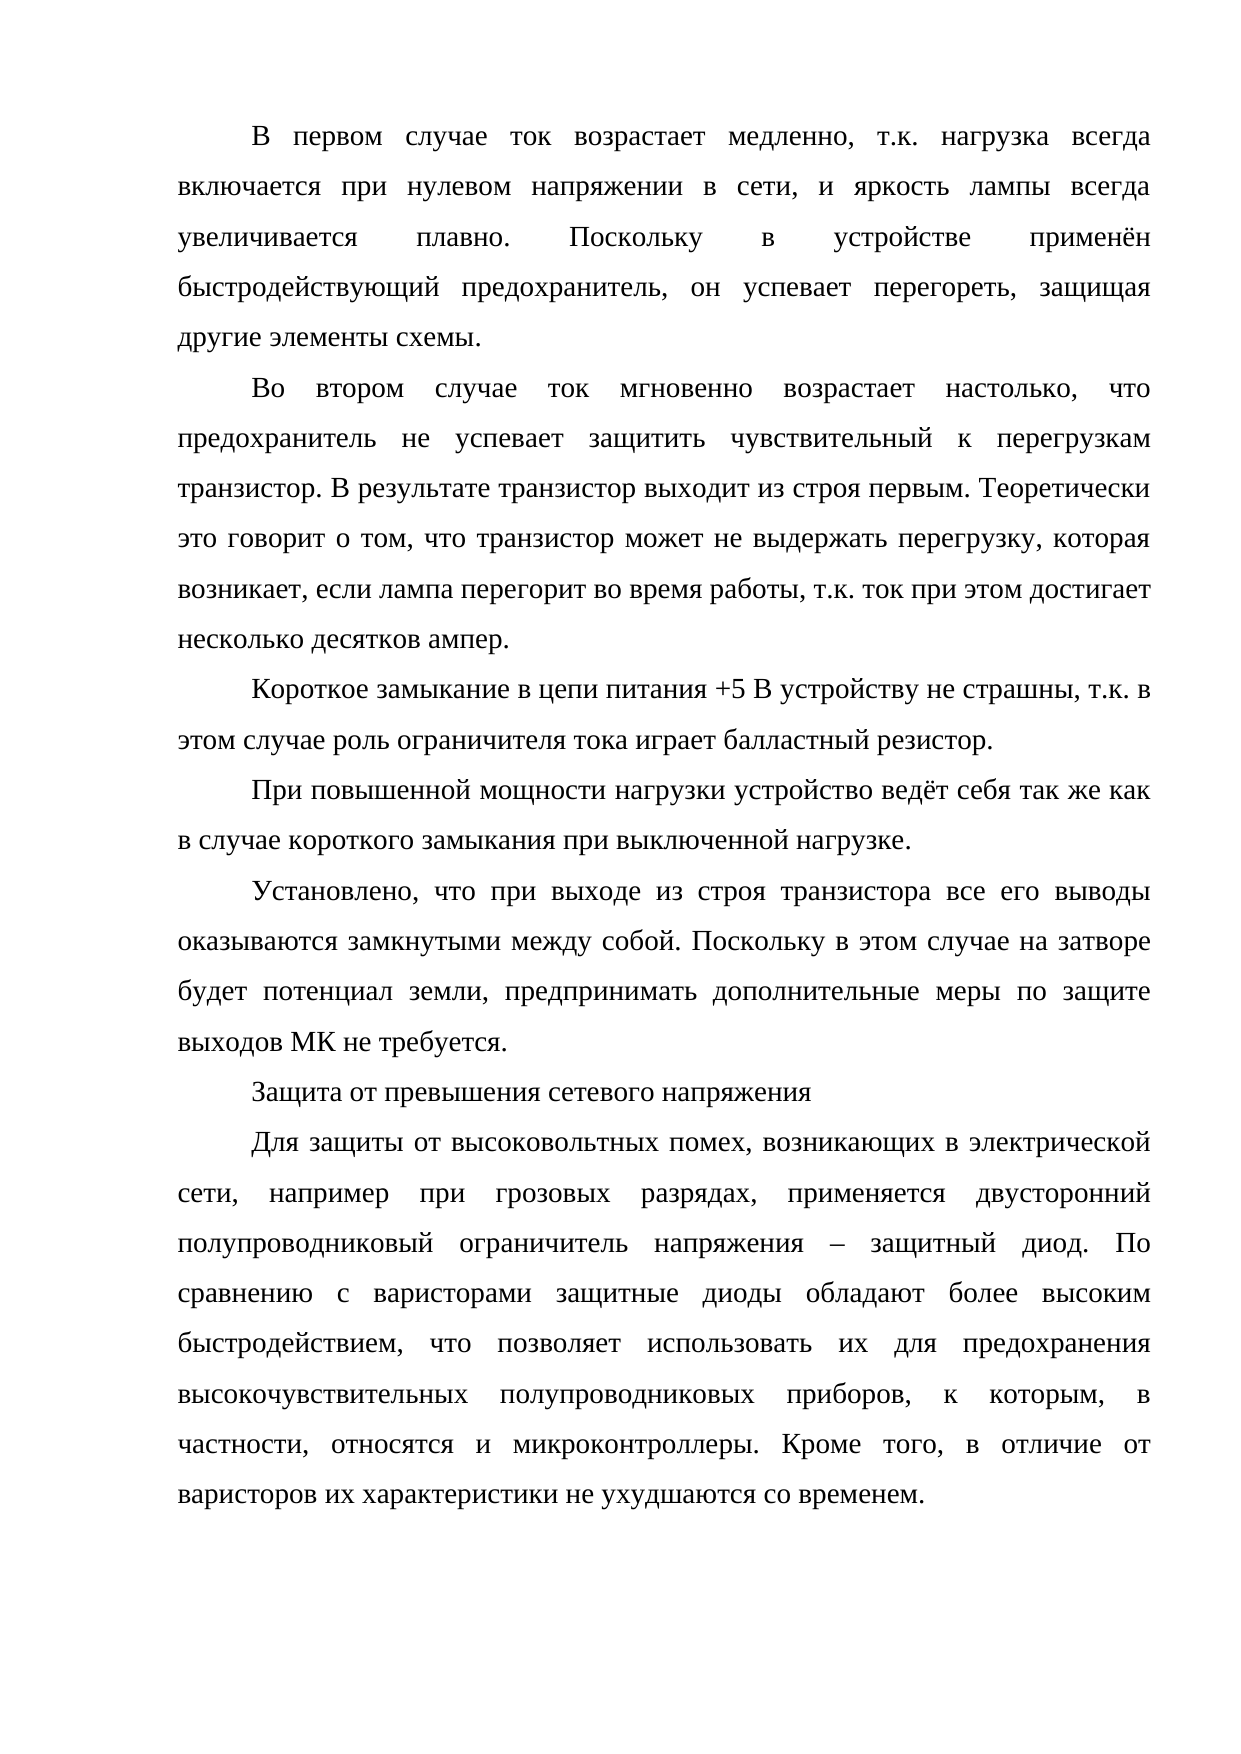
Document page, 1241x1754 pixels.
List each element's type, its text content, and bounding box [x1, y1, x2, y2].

text Во втором случае ток мгновенно возрастает настолько, что предохранитель не успевает защитить чувствительный к перегрузкам транзистор. В результате транзистор выходит из строя первым. Теоретически это говорит о том, что транзистор может не выдержать перегрузку, которая возникает, если лампа перегорит во время работы, т.к. ток при этом достигает несколько десятков ампер. [177, 370, 1152, 655]
text Короткое замыкание в цепи питания +5 В устройству не страшны, т.к. в этом случае роль ограничителя тока играет балластный резистор. [177, 672, 1152, 755]
text В первом случае ток возрастает медленно, т.к. нагрузка всегда включается при нулевом напряжении в сети, и яркость лампы всегда увеличивается плавно. Поскольку в устройстве применён быстродействующий предохранитель, он успевает перегореть, защищая другие элементы схемы. [177, 118, 1152, 353]
text При повышенной мощности нагрузки устройство ведёт себя так же как в случае короткого замыкания при выключенной нагрузке. [177, 772, 1152, 856]
text Для защиты от высоковольтных помех, возникающих в электрической сети, например при грозовых разрядах, применяется двусторонний полупроводниковый ограничитель напряжения – защитный диод. По сравнению с варисторами защитные диоды обладают более высоким быстродействием, что позволяет использовать их для предохранения высокочувствительных полупроводниковых приборов, к которым, в частности, относятся и микроконтроллеры. Кроме того, в отличие от варисторов их характеристики не ухудшаются со временем. [177, 1124, 1152, 1510]
text Установлено, что при выходе из строя транзистора все его выводы оказываются замкнутыми между собой. Поскольку в этом случае на затворе будет потенциал земли, предпринимать дополнительные меры по защите выходов МК не требуется. [177, 873, 1152, 1057]
text Защита от превышения сетевого напряжения [177, 1074, 1152, 1108]
